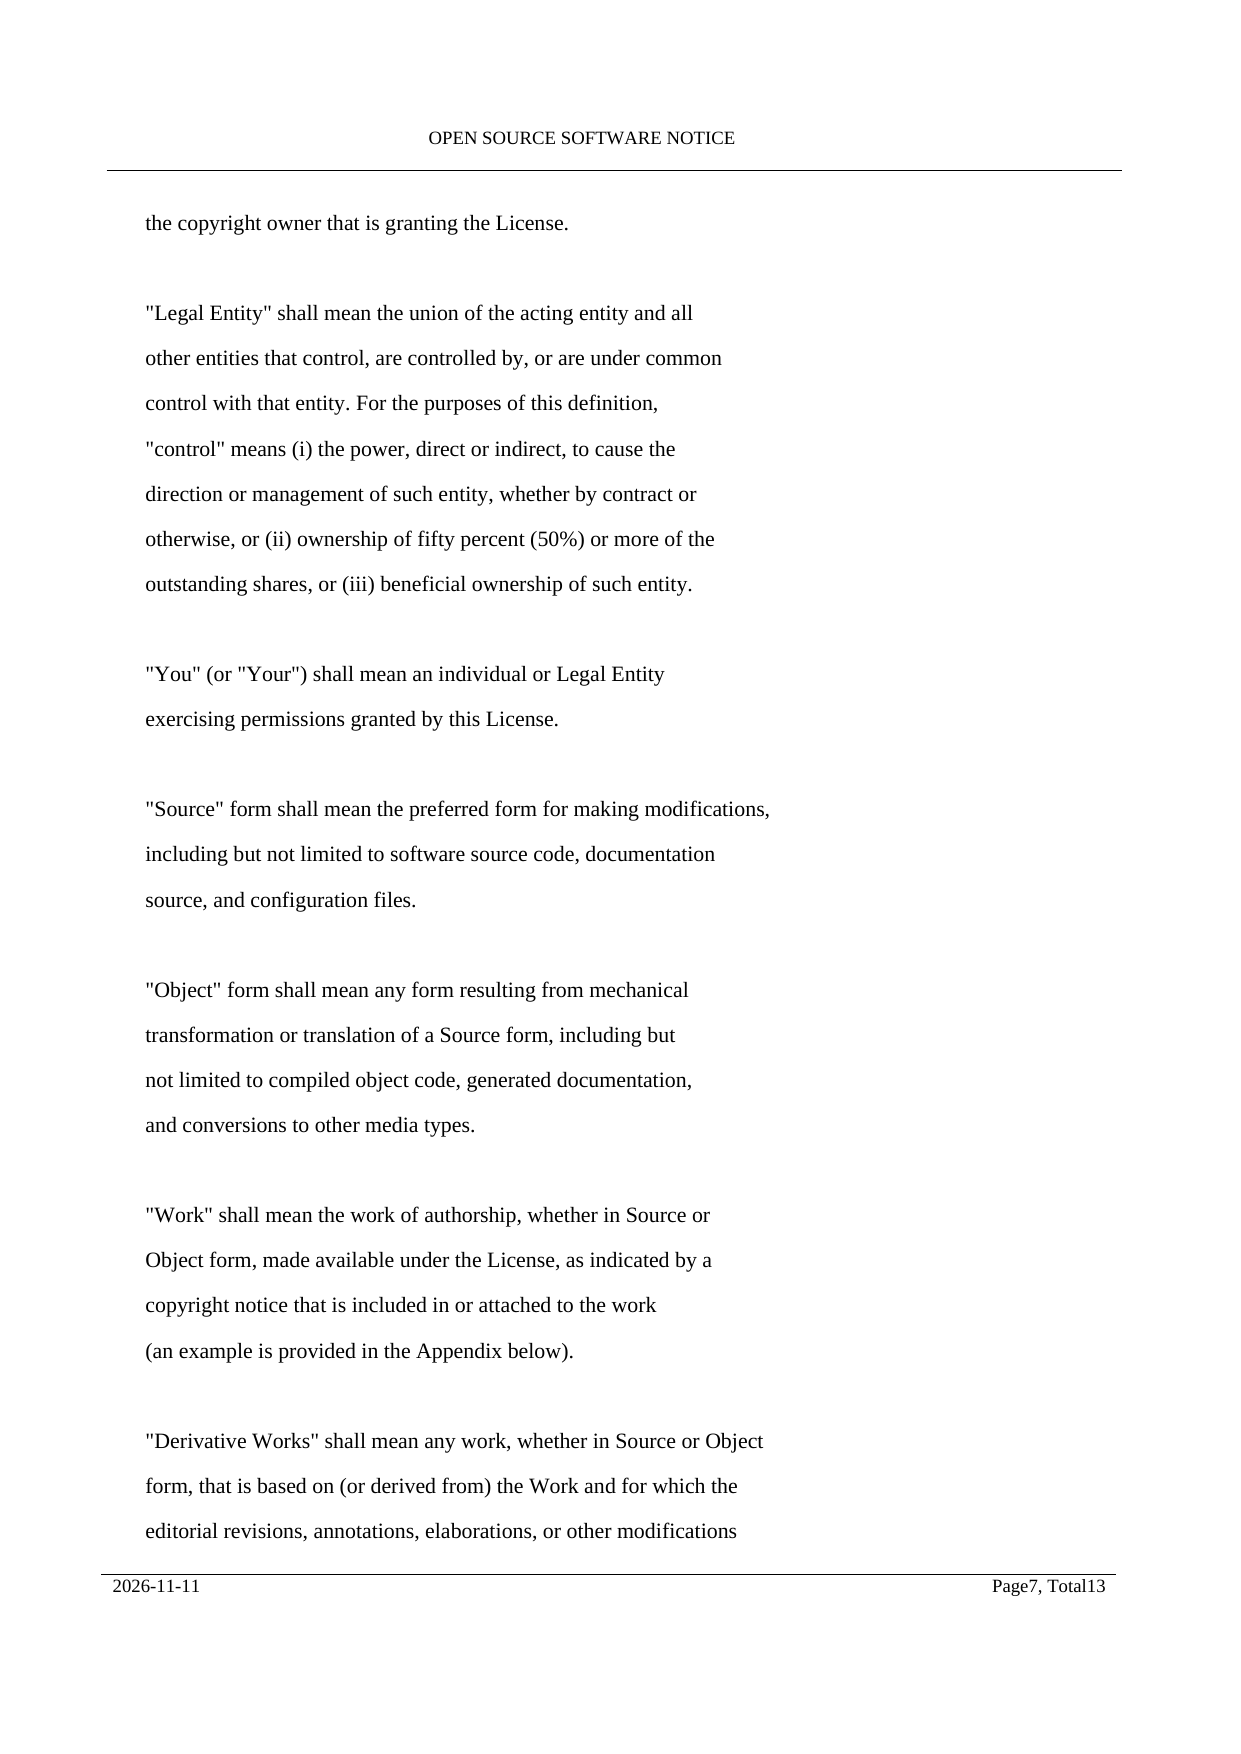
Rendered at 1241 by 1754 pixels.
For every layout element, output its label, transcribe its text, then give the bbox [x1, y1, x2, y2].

text "Work" shall mean the work of authorship, whether in Source or [112, 1199, 1128, 1231]
text and conversions to other media types. [112, 1108, 1128, 1141]
text the copyright owner that is granting the License. [112, 206, 1128, 239]
text (an example is provided in the Appendix below). [112, 1334, 1128, 1366]
text exercising permissions granted by this License. [112, 702, 1128, 735]
text outstanding shares, or (iii) beneficial ownership of such entity. [112, 567, 1128, 600]
text otherwise, or (ii) ownership of fifty percent (50%) or more of the [112, 522, 1128, 554]
text not limited to compiled object code, generated documentation, [112, 1063, 1128, 1096]
text direction or management of such entity, whether by contract or [112, 477, 1128, 509]
text "Legal Entity" shall mean the union of the acting entity and all [112, 297, 1128, 329]
text form, that is based on (or derived from) the Work and for which the [112, 1469, 1128, 1502]
text editorial revisions, annotations, elaborations, or other modifications [112, 1514, 1128, 1547]
text "control" means (i) the power, direct or indirect, to cause the [112, 432, 1128, 464]
text Object form, made available under the License, as indicated by a [112, 1244, 1128, 1276]
text other entities that control, are controlled by, or are under common [112, 342, 1128, 374]
text control with that entity. For the purposes of this definition, [112, 387, 1128, 419]
text "Object" form shall mean any form resulting from mechanical [112, 973, 1128, 1006]
text copyright notice that is included in or attached to the work [112, 1289, 1128, 1321]
text "Source" form shall mean the preferred form for making modifications, [112, 793, 1128, 825]
text "Derivative Works" shall mean any work, whether in Source or Object [112, 1424, 1128, 1457]
text transformation or translation of a Source form, including but [112, 1018, 1128, 1051]
text "You" (or "Your") shall mean an individual or Legal Entity [112, 657, 1128, 690]
text source, and configuration files. [112, 883, 1128, 915]
text including but not limited to software source code, documentation [112, 838, 1128, 870]
